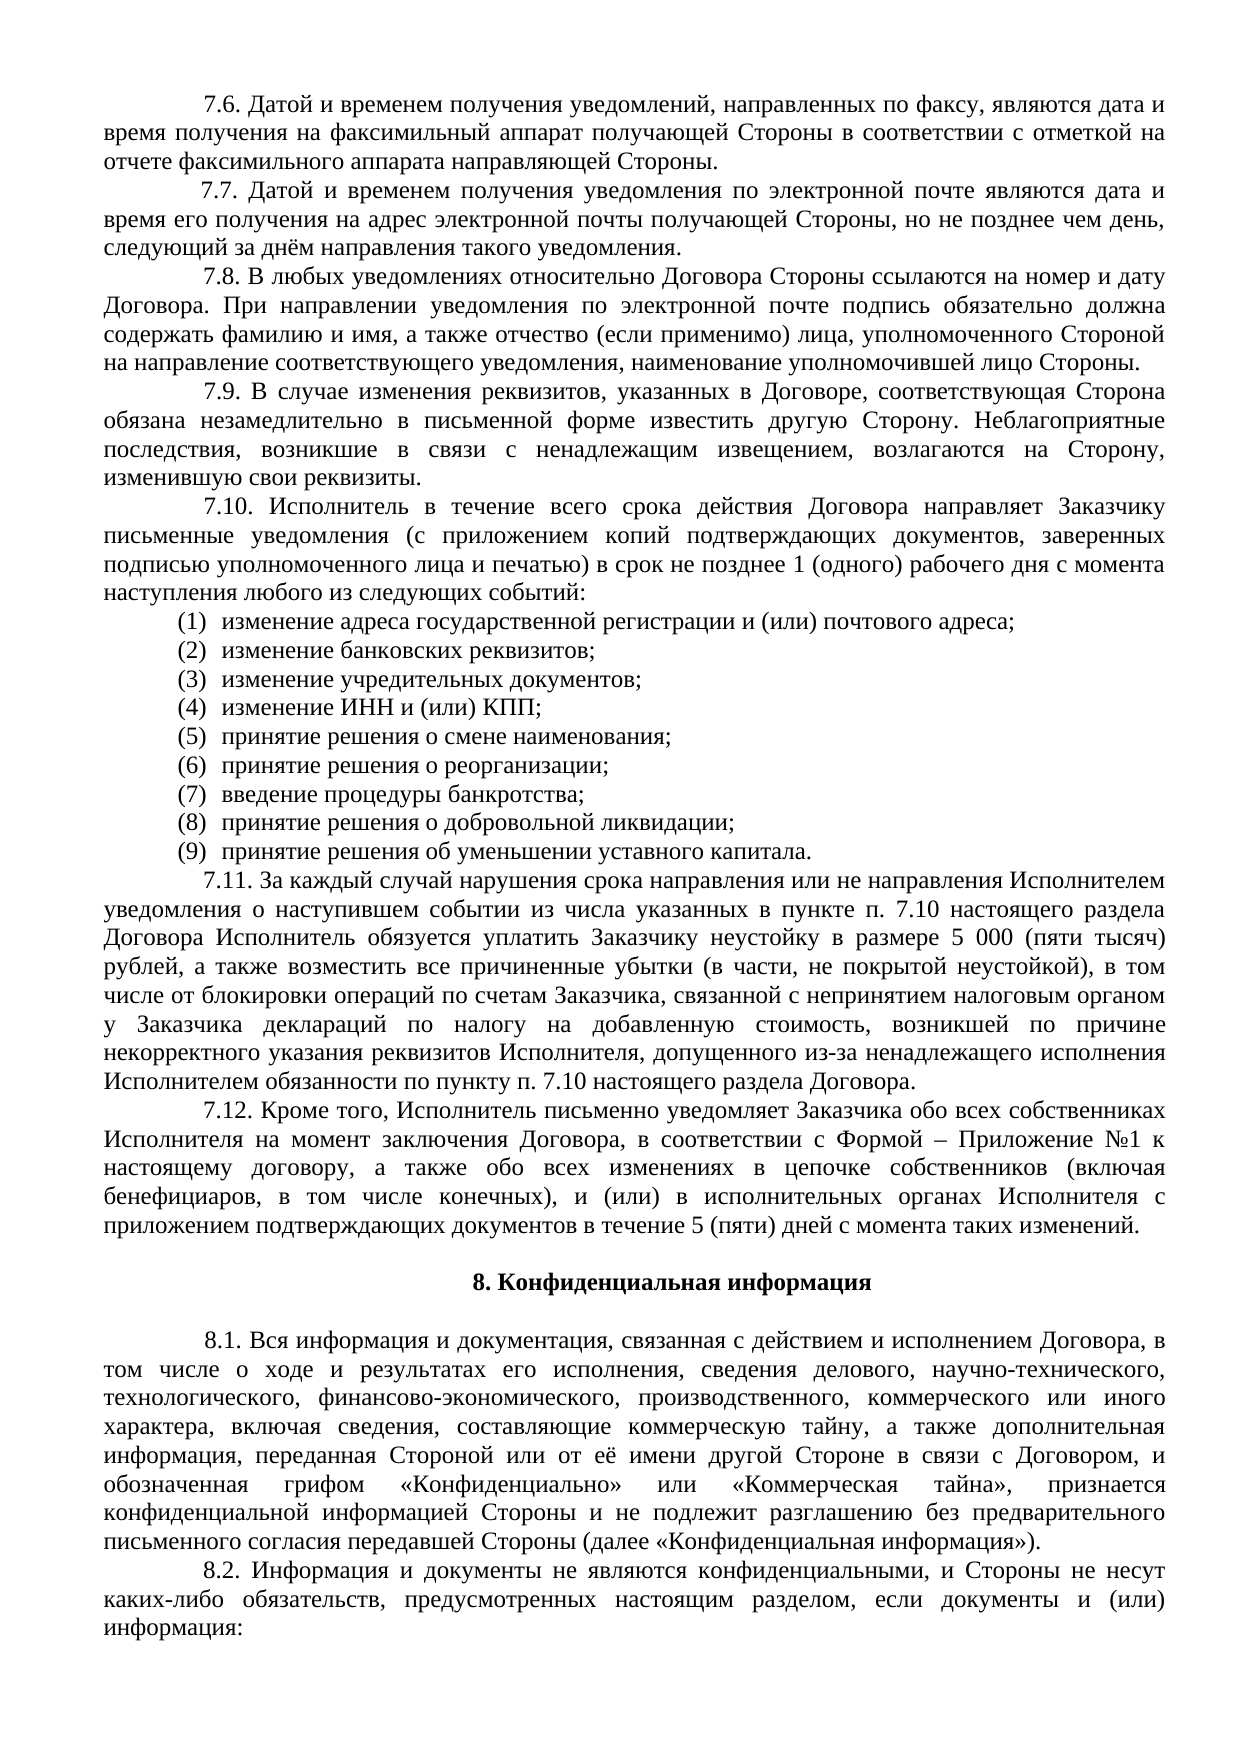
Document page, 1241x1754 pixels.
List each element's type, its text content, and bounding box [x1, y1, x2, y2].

list 8.1. Вся информация и документация, связанная с действием и исполнением Договора, в том числе о ходе и результатах его исполнения, сведения делового, научно-технического, технологического, финансово-экономического, производственного, коммерческого или иного характера, включая сведения, составляющие коммерческую тайну, а также дополнительная информация, переданная Стороной или от её имени другой Стороне в связи с Договором, и обозначенная грифом «Конфиденциально» или «Коммерческая тайна», признается конфиденциальной информацией Стороны и не подлежит разглашению без предварительного письменного согласия передавшей Стороны (далее «Конфиденциальная информация»). [103, 1325, 1167, 1555]
list изменение учредительных документов; [103, 664, 1167, 692]
list принятие решения о добровольной ликвидации; [103, 807, 1167, 836]
list 7.7. Датой и временем получения уведомления по электронной почте являются дата и время его получения на адрес электронной почты получающей Стороны, но не позднее чем день, следующий за днём направления такого уведомления. [103, 175, 1167, 261]
list 7.10. Исполнитель в течение всего срока действия Договора направляет Заказчику письменные уведомления (с приложением копий подтверждающих документов, заверенных подписью уполномоченного лица и печатью) в срок не позднее 1 (одного) рабочего дня с момента наступления любого из следующих событий: [103, 491, 1167, 606]
list 8. Конфиденциальная информация [103, 1267, 1167, 1296]
list 8.2. Информация и документы не являются конфиденциальными, и Стороны не несут каких-либо обязательств, предусмотренных настоящим разделом, если документы и (или) информация: [103, 1555, 1167, 1641]
list принятие решения об уменьшении уставного капитала. [103, 836, 1167, 865]
list 7.12. Кроме того, Исполнитель письменно уведомляет Заказчика обо всех собственниках Исполнителя на момент заключения Договора, в соответствии с Формой – Приложение №1 к настоящему договору, а также обо всех изменениях в цепочке собственников (включая бенефициаров, в том числе конечных), и (или) в исполнительных органах Исполнителя с приложением подтверждающих документов в течение 5 (пяти) дней с момента таких изменений. [103, 1095, 1167, 1239]
list принятие решения о смене наименования; [103, 721, 1167, 750]
list изменение банковских реквизитов; [103, 635, 1167, 664]
list изменение адреса государственной регистрации и (или) почтового адреса; [103, 606, 1167, 635]
list принятие решения о реорганизации; [103, 750, 1167, 779]
list 7.6. Датой и временем получения уведомлений, направленных по факсу, являются дата и время получения на факсимильный аппарат получающей Стороны в соответствии с отметкой на отчете факсимильного аппарата направляющей Стороны. [103, 89, 1167, 175]
list изменение ИНН и (или) КПП; [103, 692, 1167, 721]
list 7.9. В случае изменения реквизитов, указанных в Договоре, соответствующая Сторона обязана незамедлительно в письменной форме известить другую Сторону. Неблагоприятные последствия, возникшие в связи с ненадлежащим извещением, возлагаются на Сторону, изменившую свои реквизиты. [103, 376, 1167, 491]
list 7.8. В любых уведомлениях относительно Договора Стороны ссылаются на номер и дату Договора. При направлении уведомления по электронной почте подпись обязательно должна содержать фамилию и имя, а также отчество (если применимо) лица, уполномоченного Стороной на направление соответствующего уведомления, наименование уполномочившей лицо Стороны. [103, 261, 1167, 376]
list 7.11. За каждый случай нарушения срока направления или не направления Исполнителем уведомления о наступившем событии из числа указанных в пункте п. 7.10 настоящего раздела Договора Исполнитель обязуется уплатить Заказчику неустойку в размере 5 000 (пяти тысяч) рублей, а также возместить все причиненные убытки (в части, не покрытой неустойкой), в том числе от блокировки операций по счетам Заказчика, связанной с непринятием налоговым органом у Заказчика деклараций по налогу на добавленную стоимость, возникшей по причине некорректного указания реквизитов Исполнителя, допущенного из-за ненадлежащего исполнения Исполнителем обязанности по пункту п. 7.10 настоящего раздела Договора. [103, 865, 1167, 1095]
list введение процедуры банкротства; [103, 779, 1167, 807]
